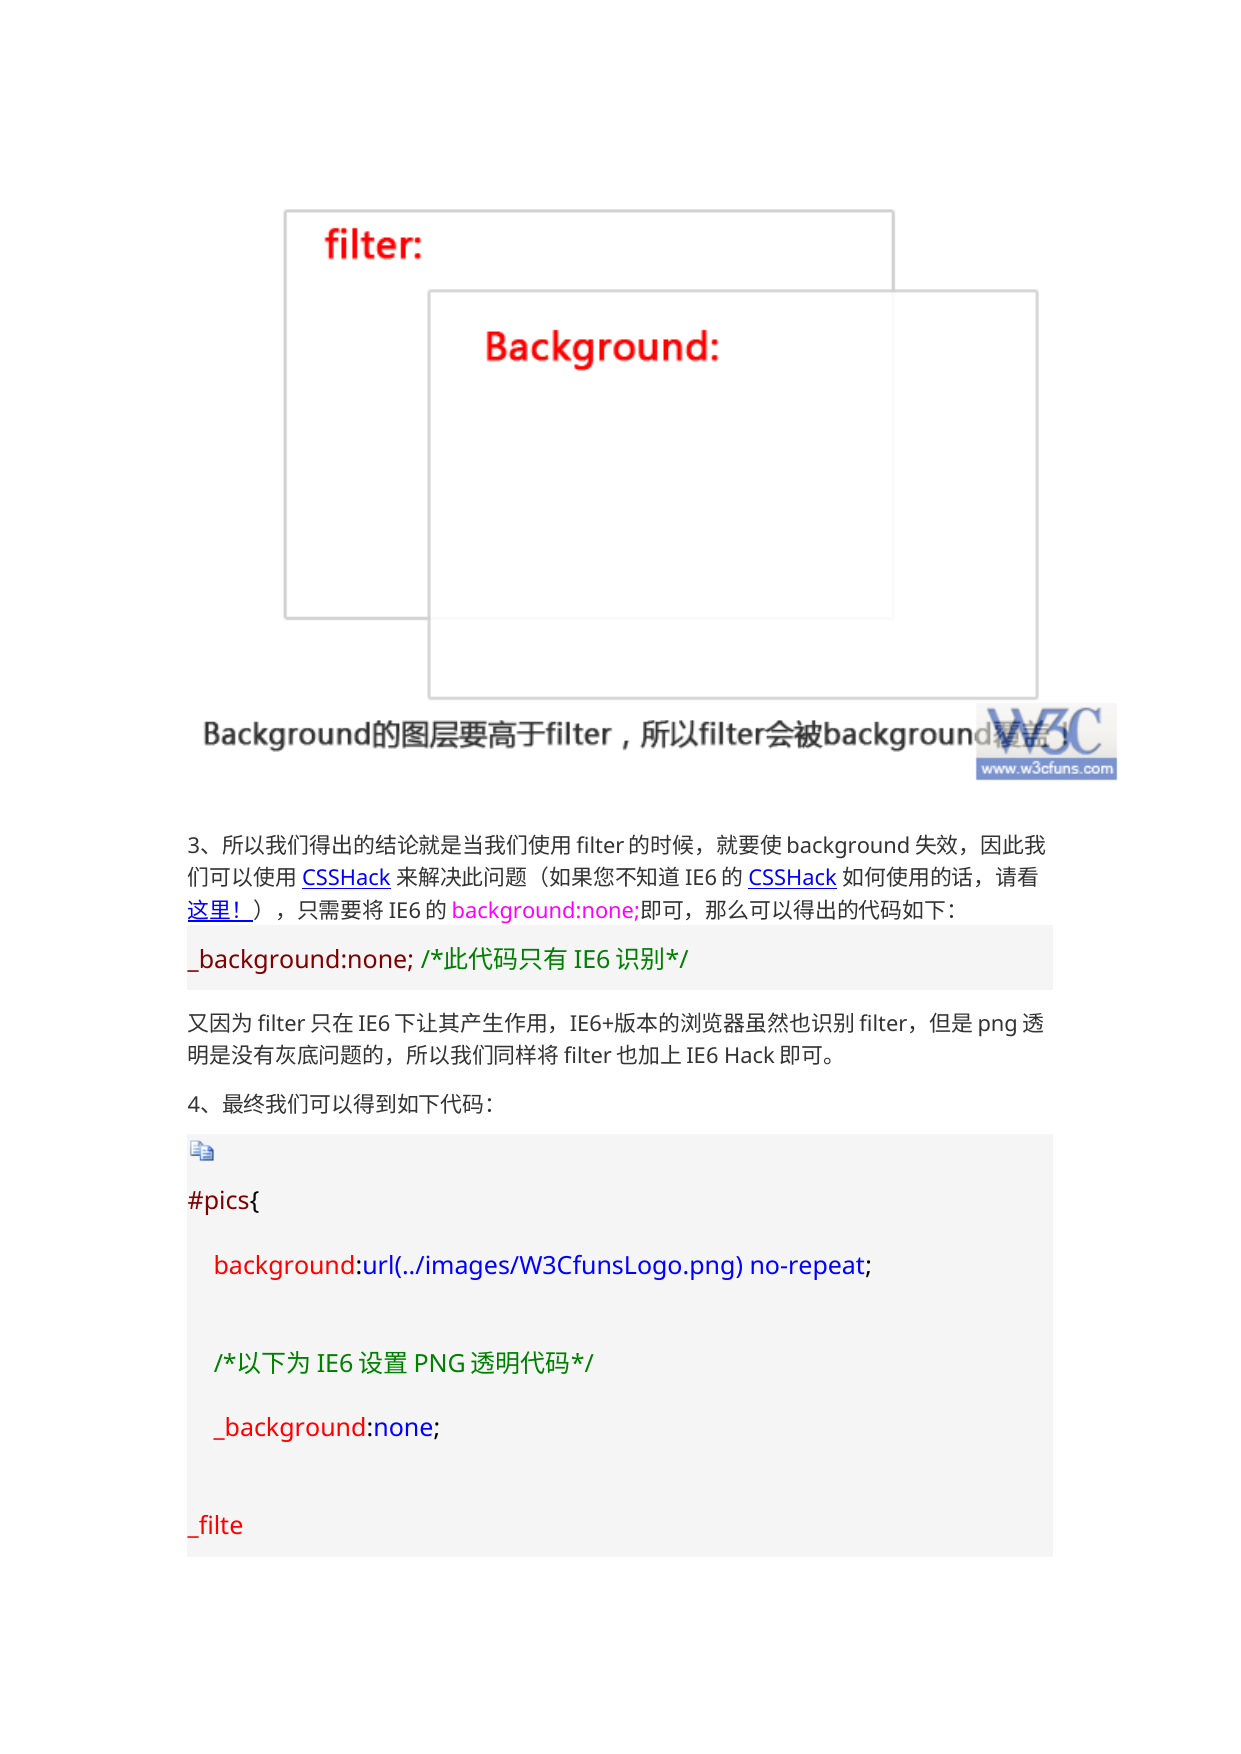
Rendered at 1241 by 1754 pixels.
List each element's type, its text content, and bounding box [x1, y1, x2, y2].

text /*以下为IE6设置PNG透明代码*/ [187, 1329, 1053, 1394]
text 又因为filter只在IE6下让其产生作用，IE6+版本的浏览器虽然也识别filter，但是png透明是没有灰底问题的，所以我们同样将filter也加上IE6 Hack即可。 [187, 1006, 1053, 1071]
text 3、所以我们得出的结论就是当我们使用filter的时候，就要使background失效，因此我们可以使用 CSSHack 来解决此问题（如果您不知道IE6的 CSSHack 如何使用的话，请看这里！），只需要将IE6的background:none;即可，那么可以得出的代码如下： [187, 828, 1053, 925]
text 4、最终我们可以得到如下代码： [187, 1086, 1053, 1119]
text #pics{ [187, 1167, 1053, 1232]
text _background:none; /*此代码只有IE6识别*/ [187, 925, 1053, 990]
text background:url(../images/W3CfunsLogo.png) no-repeat; [187, 1232, 1053, 1297]
text _background:none; [187, 1394, 1053, 1459]
picture [187, 162, 1125, 788]
picture [187, 1134, 219, 1166]
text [187, 1459, 1053, 1557]
